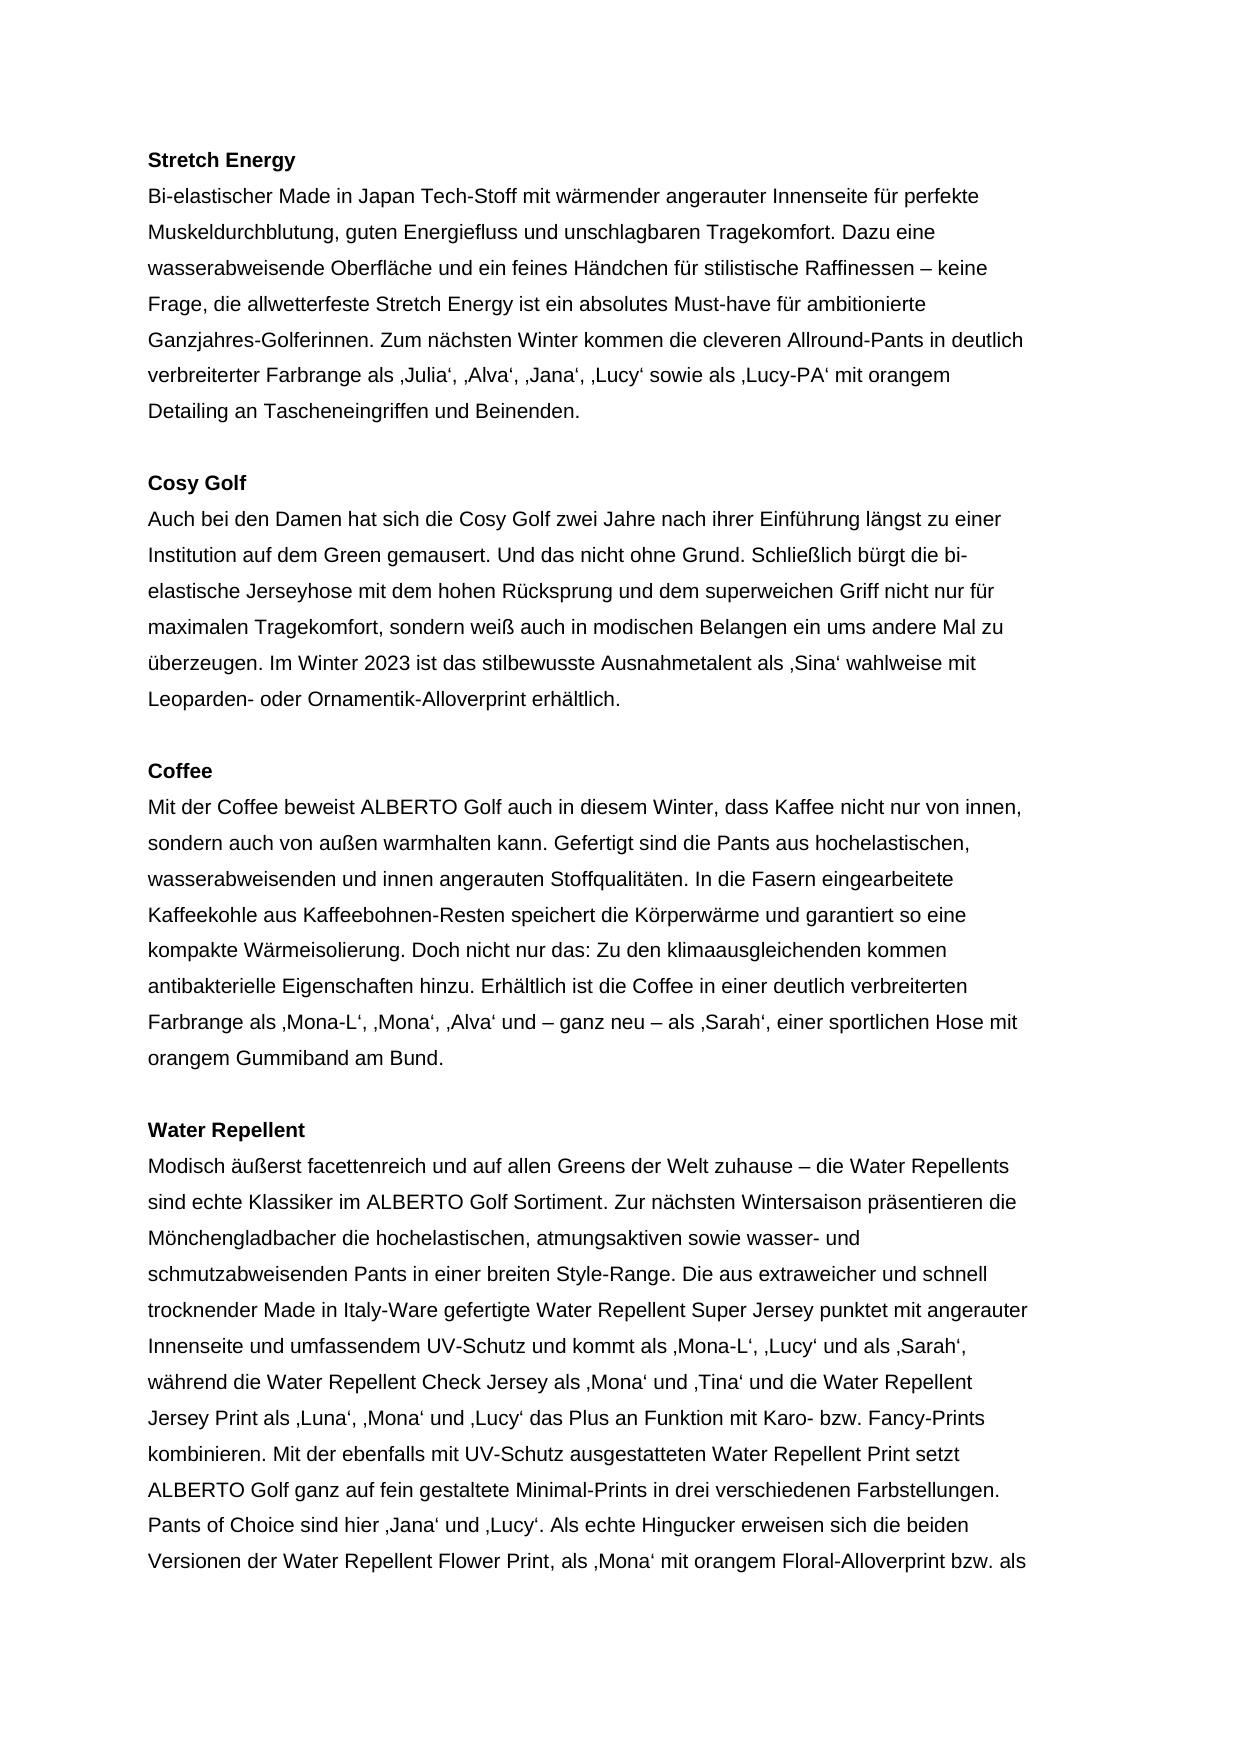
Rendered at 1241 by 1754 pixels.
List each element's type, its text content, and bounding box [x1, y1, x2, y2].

text Stretch Energy [148, 148, 1034, 172]
text Bi-elastischer Made in Japan Tech-Stoff mit wärmender angerauter Innenseite für perfekte Muskeldurchblutung, guten Energiefluss und unschlagbaren Tragekomfort. Dazu eine wasserabweisende Oberfläche und ein feines Händchen für stilistische Raffinessen – keine Frage, die allwetterfeste Stretch Energy ist ein absolutes Must-have für ambitionierte Ganzjahres-Golferinnen. Zum nächsten Winter kommen die cleveren Allround-Pants in deutlich verbreiterter Farbrange als ‚Julia‘, ‚Alva‘, ‚Jana‘, ‚Lucy‘ sowie als ‚Lucy-PA‘ mit orangem Detailing an Tascheneingriffen und Beinenden. [148, 184, 1034, 423]
text Mit der Coffee beweist ALBERTO Golf auch in diesem Winter, dass Kaffee nicht nur von innen, sondern auch von außen warmhalten kann. Gefertigt sind die Pants aus hochelastischen, wasserabweisenden und innen angerauten Stoffqualitäten. In die Fasern eingearbeitete Kaffeekohle aus Kaffeebohnen-Resten speichert die Körperwärme und garantiert so eine kompakte Wärmeisolierung. Doch nicht nur das: Zu den klimaausgleichenden kommen antibakterielle Eigenschaften hinzu. Erhältlich ist die Coffee in einer deutlich verbreiterten Farbrange als ‚Mona-L‘, ‚Mona‘, ‚Alva‘ und – ganz neu – als ‚Sarah‘, einer sportlichen Hose mit orangem Gummiband am Bund. [148, 794, 1034, 1070]
text Coffee [148, 759, 1034, 783]
text Auch bei den Damen hat sich die Cosy Golf zwei Jahre nach ihrer Einführung längst zu einer Institution auf dem Green gemausert. Und das nicht ohne Grund. Schließlich bürgt die bi-elastische Jerseyhose mit dem hohen Rücksprung und dem superweichen Griff nicht nur für maximalen Tragekomfort, sondern weiß auch in modischen Belangen ein ums andere Mal zu überzeugen. Im Winter 2023 ist das stilbewusste Ausnahmetalent als ‚Sina‘ wahlweise mit Leoparden- oder Ornamentik-Alloverprint erhältlich. [148, 507, 1034, 711]
text Water Repellent [148, 1118, 1034, 1142]
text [148, 1154, 1034, 1573]
text Cosy Golf [148, 471, 1034, 495]
